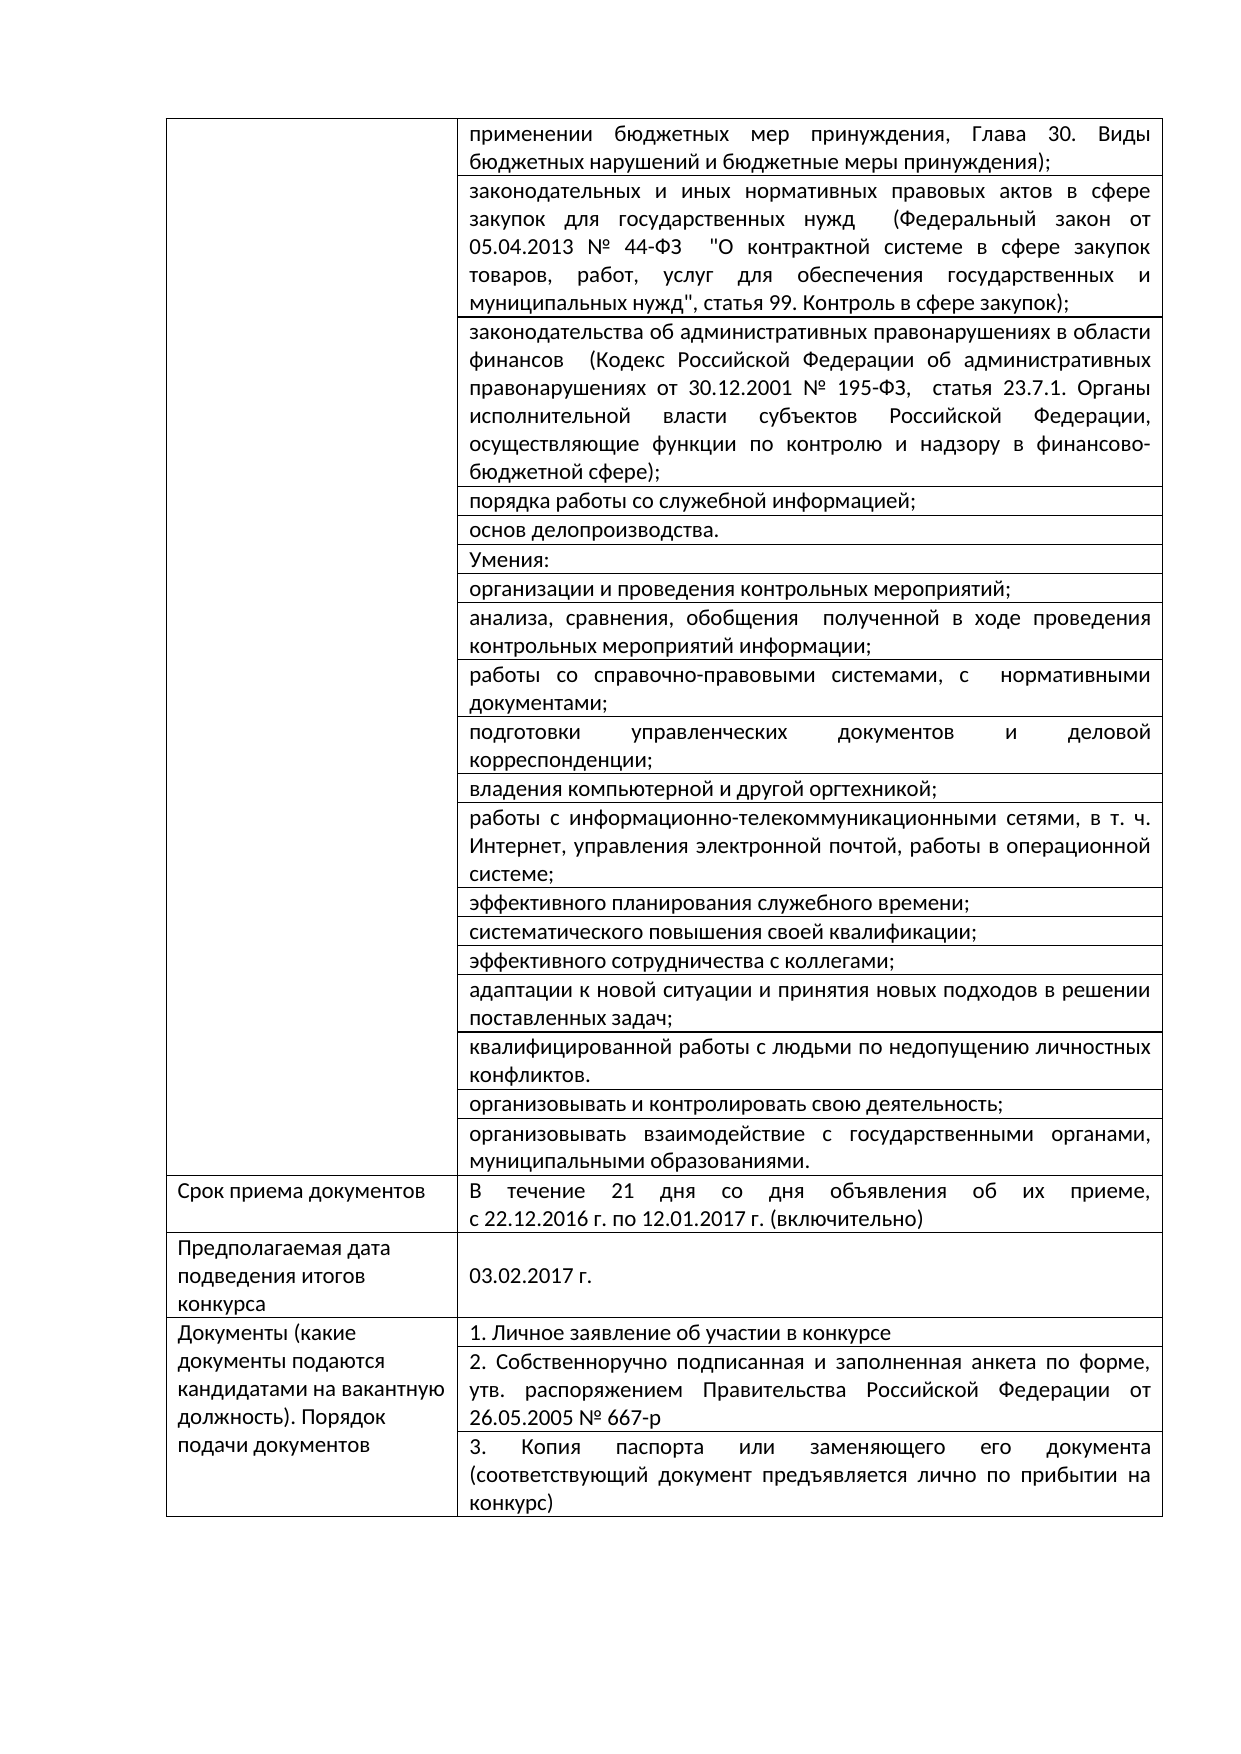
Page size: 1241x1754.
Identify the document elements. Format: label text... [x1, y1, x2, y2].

table_cell Документы (какие документы подаются кандидатами на вакантную должность). Порядок подачи документов [167, 1318, 457, 1516]
table_cell организовывать взаимодействие с государственными органами, муниципальными образованиями. [458, 1119, 1162, 1175]
table_cell 03.02.2017 г. [458, 1233, 1162, 1317]
table_cell работы с информационно-телекоммуникационными сетями, в т. ч. Интернет, управления электронной почтой, работы в операционной системе; [458, 803, 1162, 887]
table_cell Срок приема документов [167, 1176, 457, 1232]
table_cell подготовки управленческих документов и деловой корреспонденции; [458, 717, 1162, 773]
table_cell работы со справочно-правовыми системами, с нормативными документами; [458, 660, 1162, 716]
table_cell порядка работы со служебной информацией; [458, 487, 1162, 514]
table_cell анализа, сравнения, обобщения полученной в ходе проведения контрольных мероприятий информации; [458, 603, 1162, 659]
table_cell Умения: [458, 545, 1162, 573]
table_cell основ делопроизводства. [458, 516, 1162, 544]
table_cell 2. Собственноручно подписанная и заполненная анкета по форме, утв. распоряжением Правительства Российской Федерации от 26.05.2005 № 667-р [458, 1347, 1162, 1431]
table_cell адаптации к новой ситуации и принятия новых подходов в решении поставленных задач; [458, 975, 1162, 1031]
table_cell 3. Копия паспорта или заменяющего его документа (соответствующий документ предъявляется лично по прибытии на конкурс) [458, 1432, 1162, 1516]
table_cell эффективного сотрудничества с коллегами; [458, 946, 1162, 974]
table_cell эффективного планирования служебного времени; [458, 888, 1162, 916]
table_cell организовывать и контролировать свою деятельность; [458, 1090, 1162, 1118]
table_cell законодательных и иных нормативных правовых актов в сфере закупок для государственных нужд (Федеральный закон от 05.04.2013 № 44-ФЗ "О контрактной системе в сфере закупок товаров, работ, услуг для обеспечения государственных и муниципальных нужд", статья 99. Контроль в сфере закупок); [458, 176, 1162, 316]
table_cell систематического повышения своей квалификации; [458, 917, 1162, 945]
table_cell организации и проведения контрольных мероприятий; [458, 574, 1162, 602]
table_cell законодательства об административных правонарушениях в области финансов (Кодекс Российской Федерации об административных правонарушениях от 30.12.2001 № 195-ФЗ, статья 23.7.1. Органы исполнительной власти субъектов Российской Федерации, осуществляющие функции по контролю и надзору в финансово-бюджетной сфере); [458, 318, 1162, 486]
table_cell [458, 119, 1162, 175]
table_cell 1. Личное заявление об участии в конкурсе [458, 1318, 1162, 1346]
table_cell владения компьютерной и другой оргтехникой; [458, 774, 1162, 802]
table_cell Предполагаемая дата подведения итогов конкурса [167, 1233, 457, 1317]
table_cell В течение 21 дня со дня объявления об их приеме, с 22.12.2016 г. по 12.01.2017 г. (включительно) [458, 1176, 1162, 1232]
table_cell квалифицированной работы с людьми по недопущению личностных конфликтов. [458, 1033, 1162, 1088]
